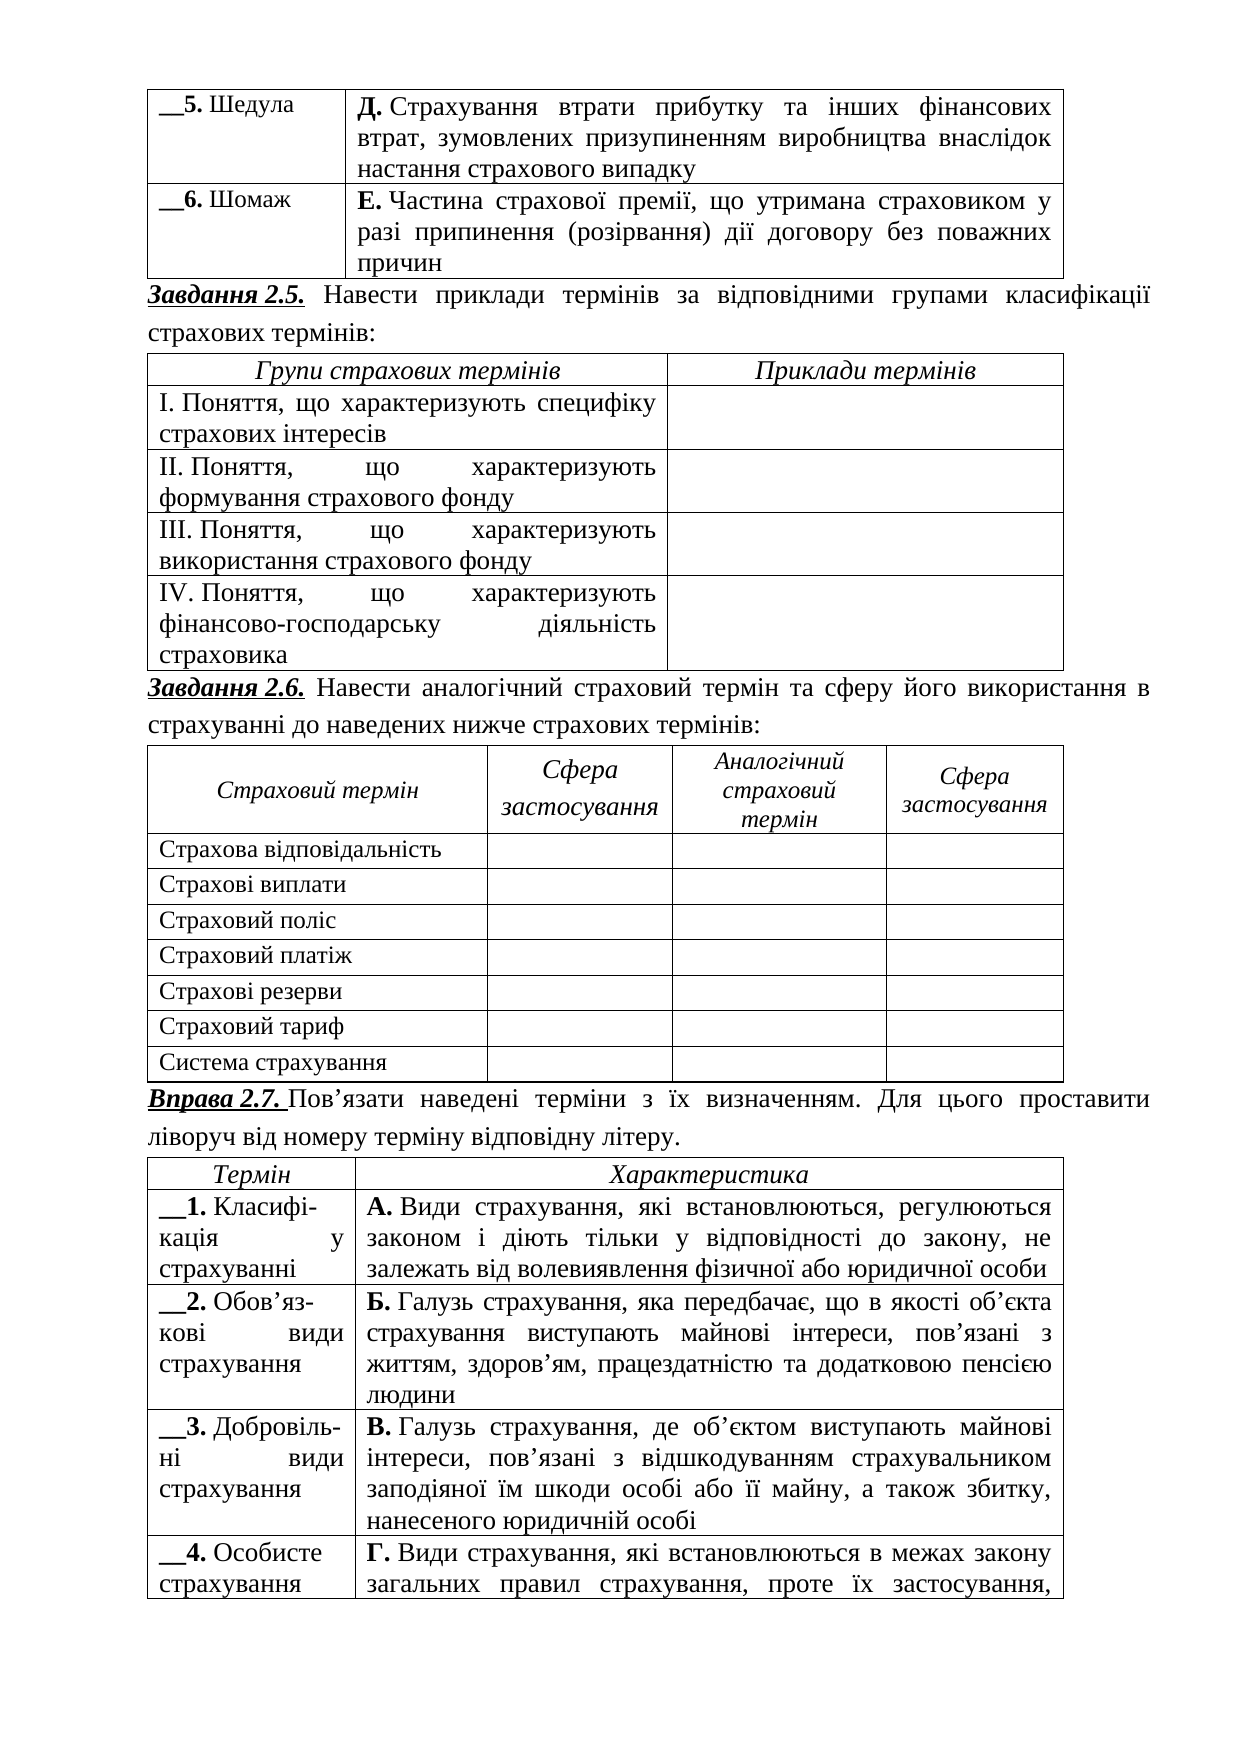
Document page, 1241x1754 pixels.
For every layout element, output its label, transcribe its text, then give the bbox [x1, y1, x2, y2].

table_header Характеристика [356, 1158, 1063, 1189]
table_cell [887, 1011, 1063, 1046]
table_cell [673, 976, 886, 1010]
table_cell __6. Шомаж [148, 184, 345, 277]
table_cell [673, 1047, 886, 1081]
table_header Приклади термінів [668, 354, 1063, 385]
table_cell [887, 976, 1063, 1010]
table_cell __1. Класифі-кація у страхуванні [148, 1190, 355, 1284]
text Завдання 2.6. Навести аналогічний страховий термін та сферу його використання в страхуванні до наведених нижче страхових термінів: [148, 671, 1152, 739]
table_cell Страхові резерви [148, 976, 487, 1010]
table_cell [673, 1011, 886, 1046]
table_cell [887, 905, 1063, 939]
table_cell [673, 940, 886, 975]
table_cell [668, 576, 1063, 670]
table_cell Система страхування [148, 1047, 487, 1081]
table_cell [148, 1536, 355, 1598]
table_header Сфера застосування [887, 746, 1063, 833]
table_header Групи страхових термінів [148, 354, 667, 385]
table_cell [488, 869, 672, 904]
table_cell I. Поняття, що характеризують специфіку страхових інтересів [148, 386, 667, 449]
table_cell Д. Страхування втрати прибутку та інших фінансових втрат, зумовлених призупиненням виробництва внаслідок настання страхового випадку [346, 90, 1063, 183]
table_header Термін [148, 1158, 355, 1189]
table_cell А. Види страхування, які встановлюються, регулюються законом і діють тільки у відповідності до закону, не залежать від волевиявлення фізичної або юридичної особи [356, 1190, 1063, 1284]
text Завдання 2.5. Навести приклади термінів за відповідними групами класифікації страхових термінів: [148, 278, 1152, 347]
table_cell В. Галузь страхування, де об’єктом виступають майнові інтереси, пов’язані з відшкодуванням страхувальником заподіяної їм шкоди особі або її майну, а також збитку, нанесеного юридичній особі [356, 1410, 1063, 1535]
table_cell __2. Обов’яз-кові види страхування [148, 1285, 355, 1409]
table_cell [887, 869, 1063, 904]
table_cell Б. Галузь страхування, яка передбачає, що в якості об’єкта страхування виступають майнові інтереси, пов’язані з життям, здоров’ям, працездатністю та додатковою пенсією людини [356, 1285, 1063, 1409]
table_cell __3. Добровіль-ні види страхування [148, 1410, 355, 1535]
table_cell [488, 834, 672, 868]
table_cell [673, 869, 886, 904]
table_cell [356, 1536, 1063, 1598]
table_cell IV. Поняття, що характеризують фінансово-господарську діяльність страховика [148, 576, 667, 670]
table_cell Страхова відповідальність [148, 834, 487, 868]
table_cell III. Поняття, що характеризують використання страхового фонду [148, 513, 667, 575]
table_cell __5. Шедула [148, 90, 345, 183]
table_cell Страхові виплати [148, 869, 487, 904]
table_header Страховий термін [148, 746, 487, 833]
table_cell Е. Частина страхової премії, що утримана страховиком у разі припинення (розірвання) дії договору без поважних причин [346, 184, 1063, 277]
table_cell II. Поняття, що характеризують формування страхового фонду [148, 450, 667, 512]
table_cell Страховий поліс [148, 905, 487, 939]
table_cell [668, 386, 1063, 449]
text Вправа 2.7. Пов’язати наведені терміни з їх визначенням. Для цього проставити ліворуч від номеру терміну відповідну літеру. [148, 1082, 1152, 1151]
table_cell [673, 905, 886, 939]
table_cell Страховий платіж [148, 940, 487, 975]
table_cell Страховий тариф [148, 1011, 487, 1046]
table_cell [488, 1047, 672, 1081]
table_header Сфера застосування [488, 746, 672, 833]
table_cell [887, 1047, 1063, 1081]
table_cell [488, 1011, 672, 1046]
table_header Аналогічний страховий термін [673, 746, 886, 833]
table_cell [488, 976, 672, 1010]
table_cell [887, 834, 1063, 868]
table_cell [488, 940, 672, 975]
table_cell [673, 834, 886, 868]
table_cell [488, 905, 672, 939]
table_cell [668, 450, 1063, 512]
table_cell [887, 940, 1063, 975]
table_cell [668, 513, 1063, 575]
